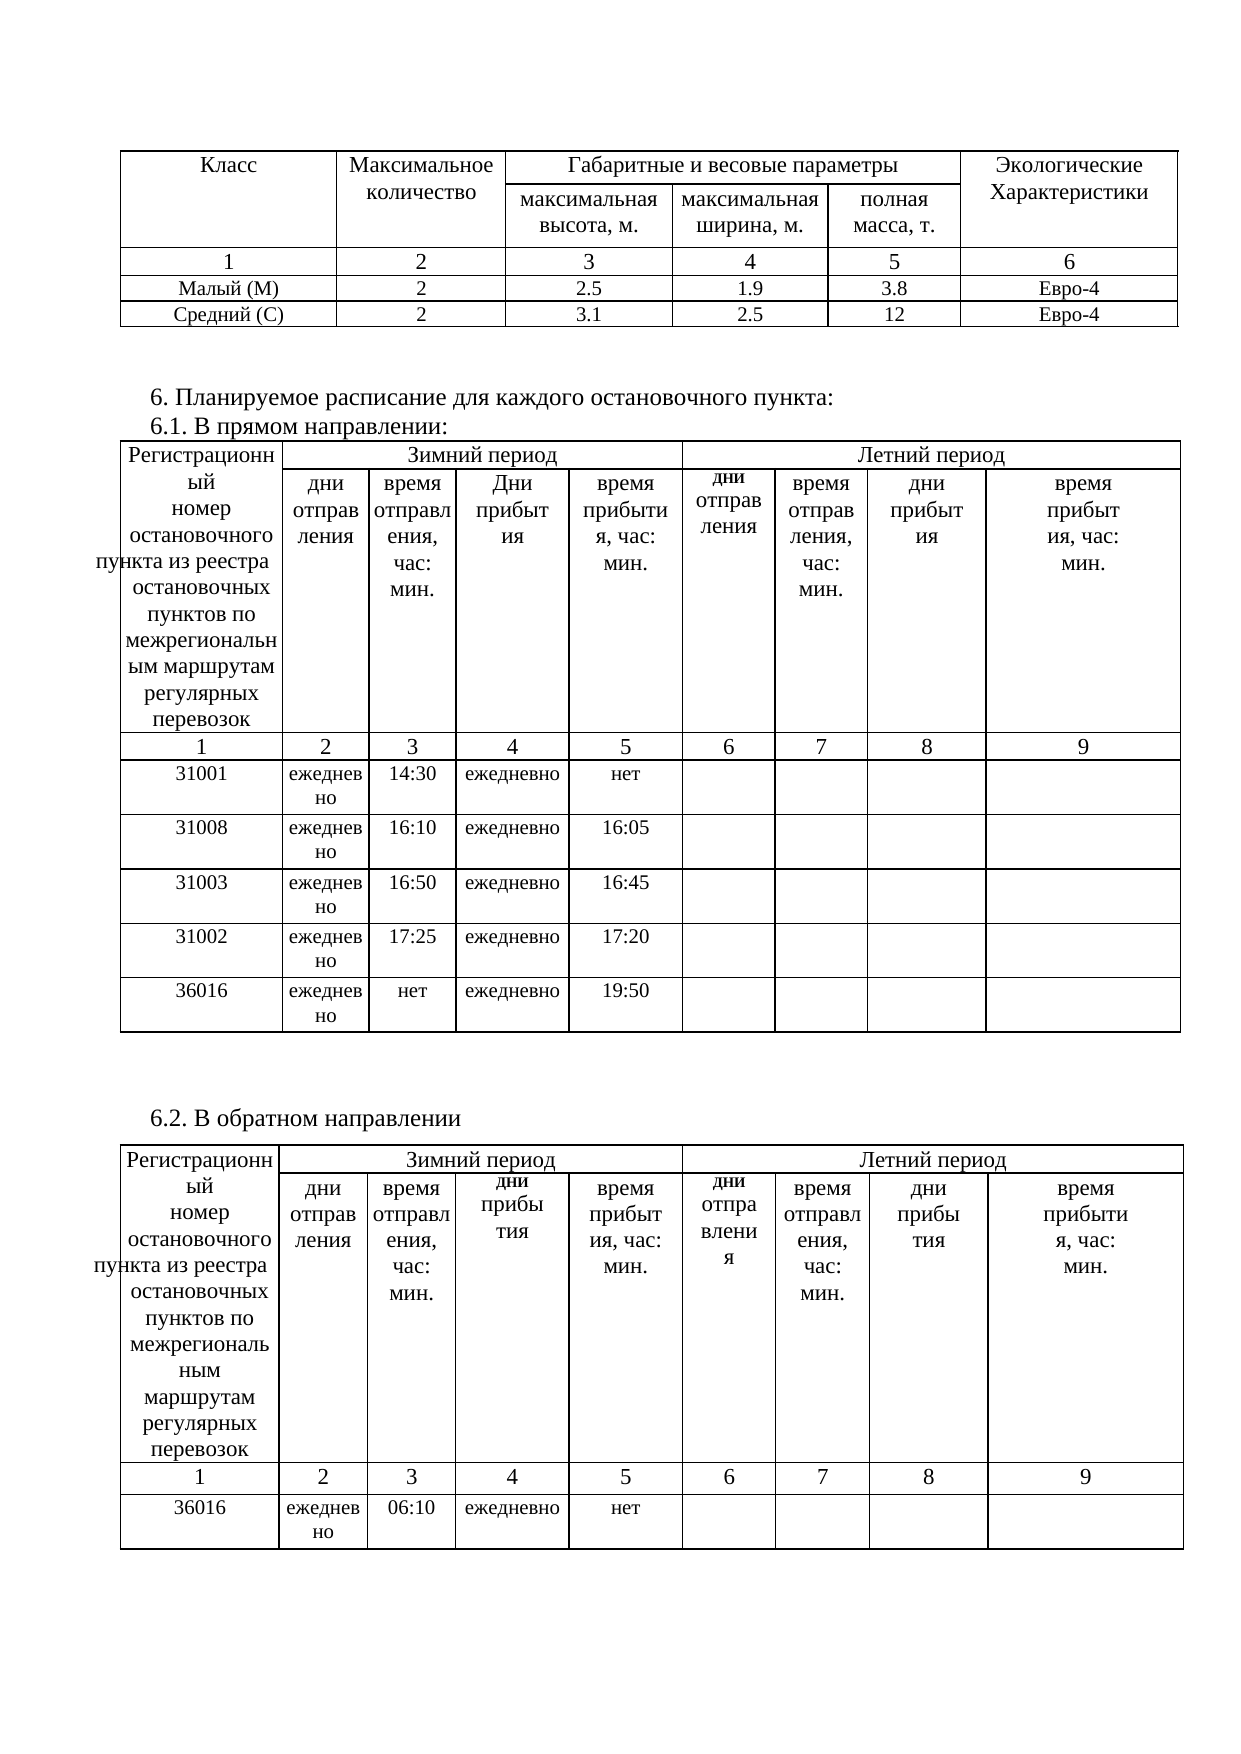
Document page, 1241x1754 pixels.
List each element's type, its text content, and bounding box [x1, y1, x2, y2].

table_cell ежедневно [456, 1495, 568, 1548]
table_cell нет [370, 978, 455, 1031]
table_cell Дни прибыт ия [457, 470, 568, 731]
table_cell 31003 [121, 870, 282, 922]
table_cell максимальная ширина, м. [673, 185, 827, 247]
table_cell время отправ ления, час: мин. [776, 470, 867, 731]
table_cell 6 [683, 733, 774, 759]
table_cell 9 [989, 1463, 1183, 1494]
table_cell дни прибы тия [870, 1174, 987, 1462]
table_cell дни отправ ления [283, 470, 368, 731]
table_cell ежедневно [283, 815, 368, 868]
table_cell ежедневно [457, 761, 568, 814]
table_cell 3.1 [506, 302, 672, 326]
table_cell 6 [683, 1463, 775, 1494]
table_header Регистрационный номер остановочного пункта из реестра остановочных пунктов по межрегиональным маршрутам регулярных перевозок [121, 442, 282, 731]
table_cell ДНИ прибы тия [456, 1174, 568, 1462]
table_cell 2.5 [673, 302, 827, 326]
table_cell [683, 924, 774, 977]
table_cell 1 [121, 733, 282, 759]
table_cell 5 [570, 1463, 682, 1494]
table_cell 2 [337, 302, 505, 326]
table_cell ежедневно [283, 761, 368, 814]
table_cell ежедневно [283, 870, 368, 922]
table_cell нет [570, 761, 682, 814]
table_cell дни отправ ления [280, 1174, 367, 1462]
text 6. Планируемое расписание для каждого остановочного пункта: [150, 382, 1090, 411]
table_cell время прибыт ия, час: мин. [987, 470, 1180, 731]
table_cell 16:45 [570, 870, 682, 922]
table_cell ежедневно [280, 1495, 367, 1548]
table_header Зимний период [283, 442, 682, 468]
table_cell [868, 761, 985, 814]
table_cell 1 [121, 248, 336, 274]
table_cell Малый (М) [121, 276, 336, 300]
table_cell 7 [776, 733, 867, 759]
table_cell 17:25 [370, 924, 455, 977]
table_cell [868, 870, 985, 922]
table_cell 17:20 [570, 924, 682, 977]
table_cell время прибыт ия, час: мин. [570, 1174, 682, 1462]
table_cell 31008 [121, 815, 282, 868]
table_cell время отправл ения, час: мин. [368, 1174, 455, 1462]
table_cell ежедневно [457, 924, 568, 977]
table_cell ежедневно [457, 870, 568, 922]
table_header Летний период [683, 1146, 1183, 1172]
table_cell [870, 1495, 987, 1548]
table_header Габаритные и весовые параметры [506, 152, 960, 183]
table_cell [776, 815, 867, 868]
table_cell [868, 815, 985, 868]
table_cell [987, 761, 1180, 814]
table_cell ДНИ отправ ления [683, 470, 774, 731]
table_cell 4 [456, 1463, 568, 1494]
table_cell ДНИ отпра влени я [683, 1174, 775, 1462]
table_cell 5 [829, 248, 960, 274]
table_cell дни прибыт ия [868, 470, 985, 731]
table_cell 4 [673, 248, 827, 274]
table_cell [987, 924, 1180, 977]
table_cell ежедневно [283, 924, 368, 977]
table_cell 1.9 [673, 276, 827, 300]
table_cell 2.5 [506, 276, 672, 300]
table_cell 14:30 [370, 761, 455, 814]
table_header Максимальное количество [337, 152, 505, 247]
table_cell [776, 870, 867, 922]
table_cell [987, 978, 1180, 1031]
table_cell ежедневно [457, 978, 568, 1031]
table_cell [776, 761, 867, 814]
table_cell 16:10 [370, 815, 455, 868]
table_cell 2 [337, 248, 505, 274]
table_cell 36016 [121, 978, 282, 1031]
table_header Экологические Характеристики [961, 152, 1177, 247]
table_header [121, 1146, 278, 1462]
table_cell [776, 924, 867, 977]
table_cell ежедневно [283, 978, 368, 1031]
table_cell 3 [506, 248, 672, 274]
table_header Зимний период [280, 1146, 682, 1172]
table_cell 2 [283, 733, 368, 759]
table_cell [776, 1495, 869, 1548]
table_cell 4 [457, 733, 568, 759]
table_cell 9 [987, 733, 1180, 759]
text 6.1. В прямом направлении: [150, 411, 1090, 440]
table_cell 8 [868, 733, 985, 759]
table_cell Евро-4 [961, 302, 1177, 326]
table_cell [987, 870, 1180, 922]
table_cell время прибыти я, час: мин. [570, 470, 682, 731]
table_cell 3 [370, 733, 455, 759]
table_cell 7 [776, 1463, 869, 1494]
table_cell [868, 924, 985, 977]
table_cell [683, 870, 774, 922]
table_cell 2 [280, 1463, 367, 1494]
table_cell 6 [961, 248, 1177, 274]
table_cell [776, 978, 867, 1031]
table_cell [683, 1495, 775, 1548]
table_cell ежедневно [457, 815, 568, 868]
table_cell 5 [570, 733, 682, 759]
table_cell 8 [870, 1463, 987, 1494]
table_cell время отправл ения, час: мин. [776, 1174, 869, 1462]
table_cell 1 [121, 1463, 278, 1494]
text 6.2. В обратном направлении [150, 1103, 1090, 1132]
table_cell максимальная высота, м. [506, 185, 672, 247]
table_cell [989, 1495, 1183, 1548]
table_cell 19:50 [570, 978, 682, 1031]
table_cell [683, 978, 774, 1031]
table_cell [683, 815, 774, 868]
table_cell 16:50 [370, 870, 455, 922]
table_cell время отправл ения, час: мин. [370, 470, 455, 731]
table_cell полная масса, т. [829, 185, 960, 247]
table_cell 31001 [121, 761, 282, 814]
table_cell время прибыти я, час: мин. [989, 1174, 1183, 1462]
table_cell [683, 761, 774, 814]
table_cell 06:10 [368, 1495, 455, 1548]
table_cell 2 [337, 276, 505, 300]
table_cell нет [570, 1495, 682, 1548]
table_cell Евро-4 [961, 276, 1177, 300]
table_cell 16:05 [570, 815, 682, 868]
table_header Летний период [683, 442, 1180, 468]
table_cell 31002 [121, 924, 282, 977]
table_cell [987, 815, 1180, 868]
table_cell 3.8 [829, 276, 960, 300]
table_cell [868, 978, 985, 1031]
table_cell Средний (С) [121, 302, 336, 326]
table_cell 12 [829, 302, 960, 326]
table_header Класс [121, 152, 336, 247]
table_cell 3 [368, 1463, 455, 1494]
table_cell 36016 [121, 1495, 278, 1548]
